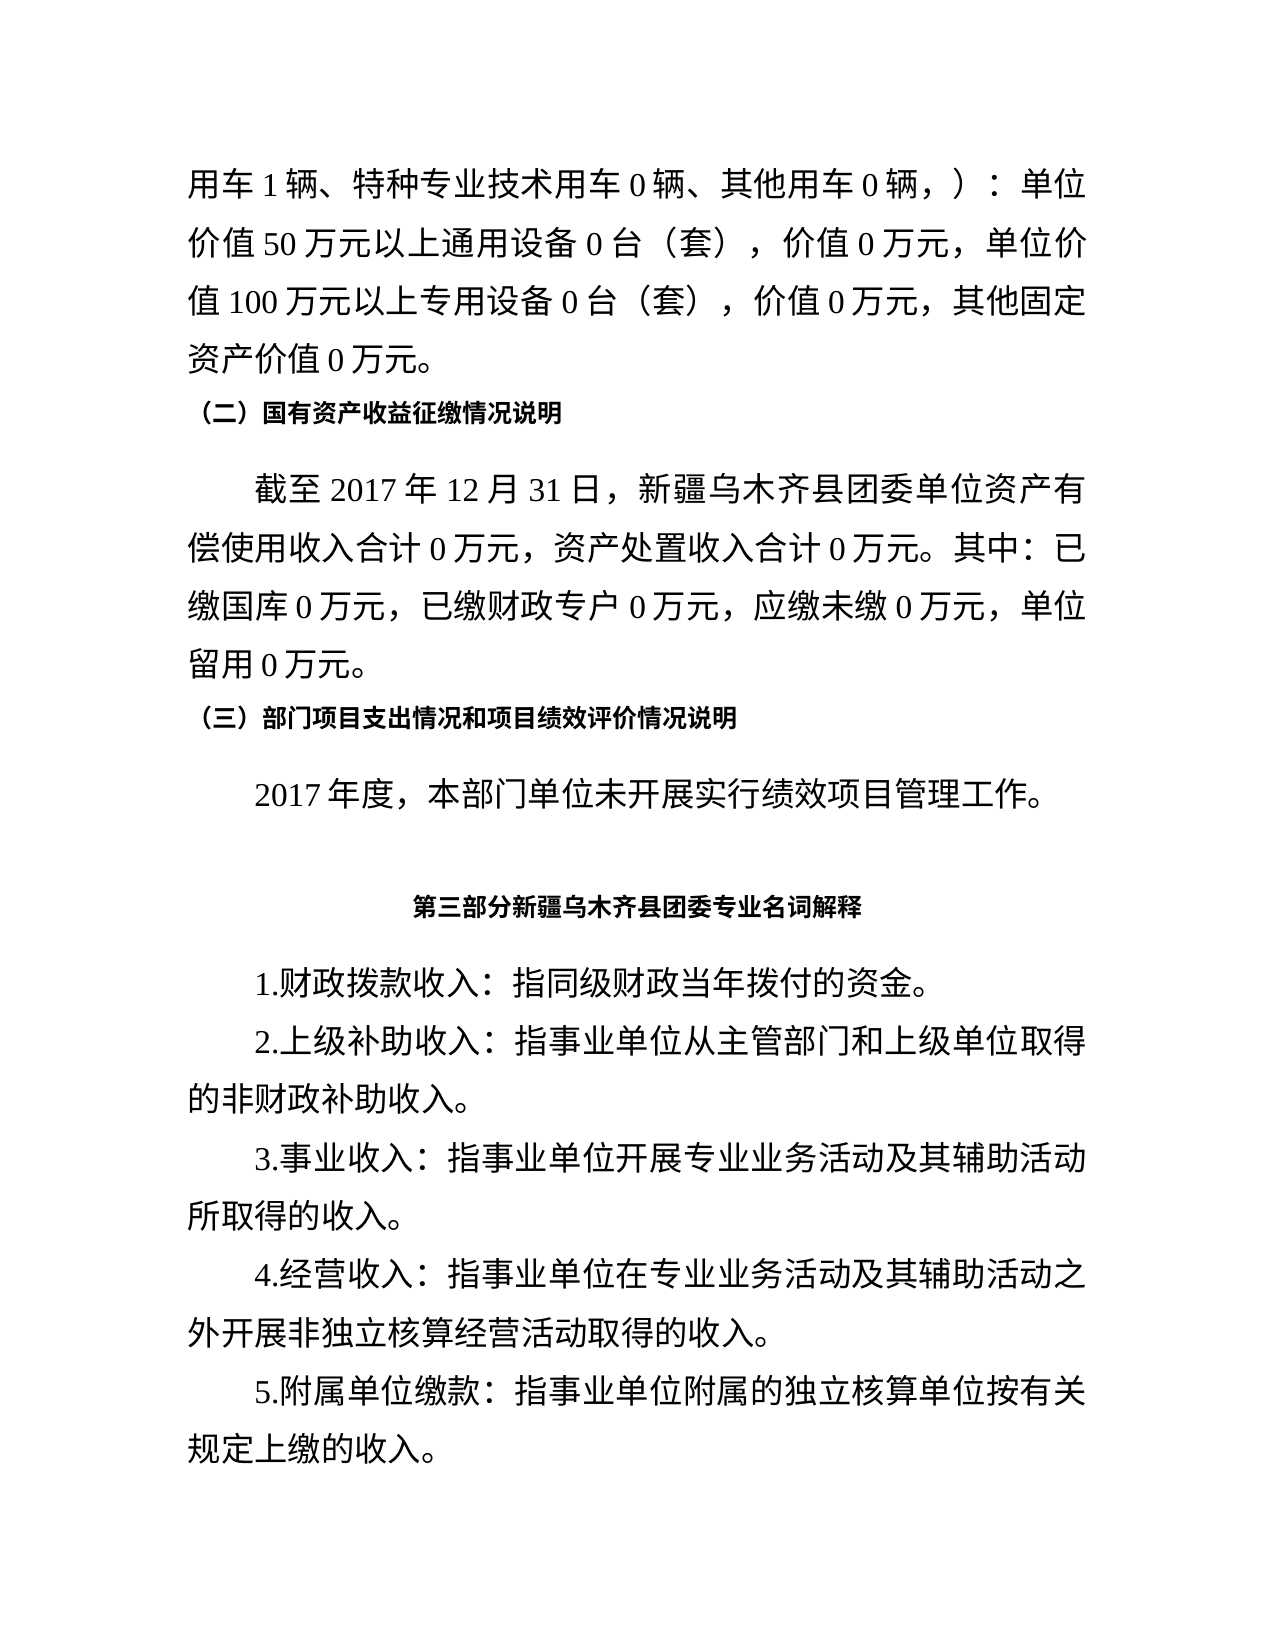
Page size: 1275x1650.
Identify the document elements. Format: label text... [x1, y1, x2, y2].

text 3.事业收入：指事业单位开展专业业务活动及其辅助活动所取得的收入。 [187, 1123, 1087, 1240]
text （二）国有资产收益征缴情况说明 [187, 394, 1087, 430]
text 第三部分新疆乌木齐县团委专业名词解释 [187, 887, 1087, 923]
text 2017年度，本部门单位未开展实行绩效项目管理工作。 [187, 760, 1087, 818]
text 截至2017年12月31日，新疆乌木齐县团委单位资产有偿使用收入合计0万元，资产处置收入合计0万元。其中：已缴国库0万元，已缴财政专户0万元，应缴未缴0万元，单位留用0万元。 [187, 455, 1087, 688]
text 4.经营收入：指事业单位在专业业务活动及其辅助活动之外开展非独立核算经营活动取得的收入。 [187, 1240, 1087, 1357]
text （三）部门项目支出情况和项目绩效评价情况说明 [187, 699, 1087, 735]
text 5.附属单位缴款：指事业单位附属的独立核算单位按有关规定上缴的收入。 [187, 1357, 1087, 1473]
text 2.上级补助收入：指事业单位从主管部门和上级单位取得的非财政补助收入。 [187, 1007, 1087, 1123]
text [187, 150, 1087, 383]
text 1.财政拨款收入：指同级财政当年拨付的资金。 [187, 948, 1087, 1007]
